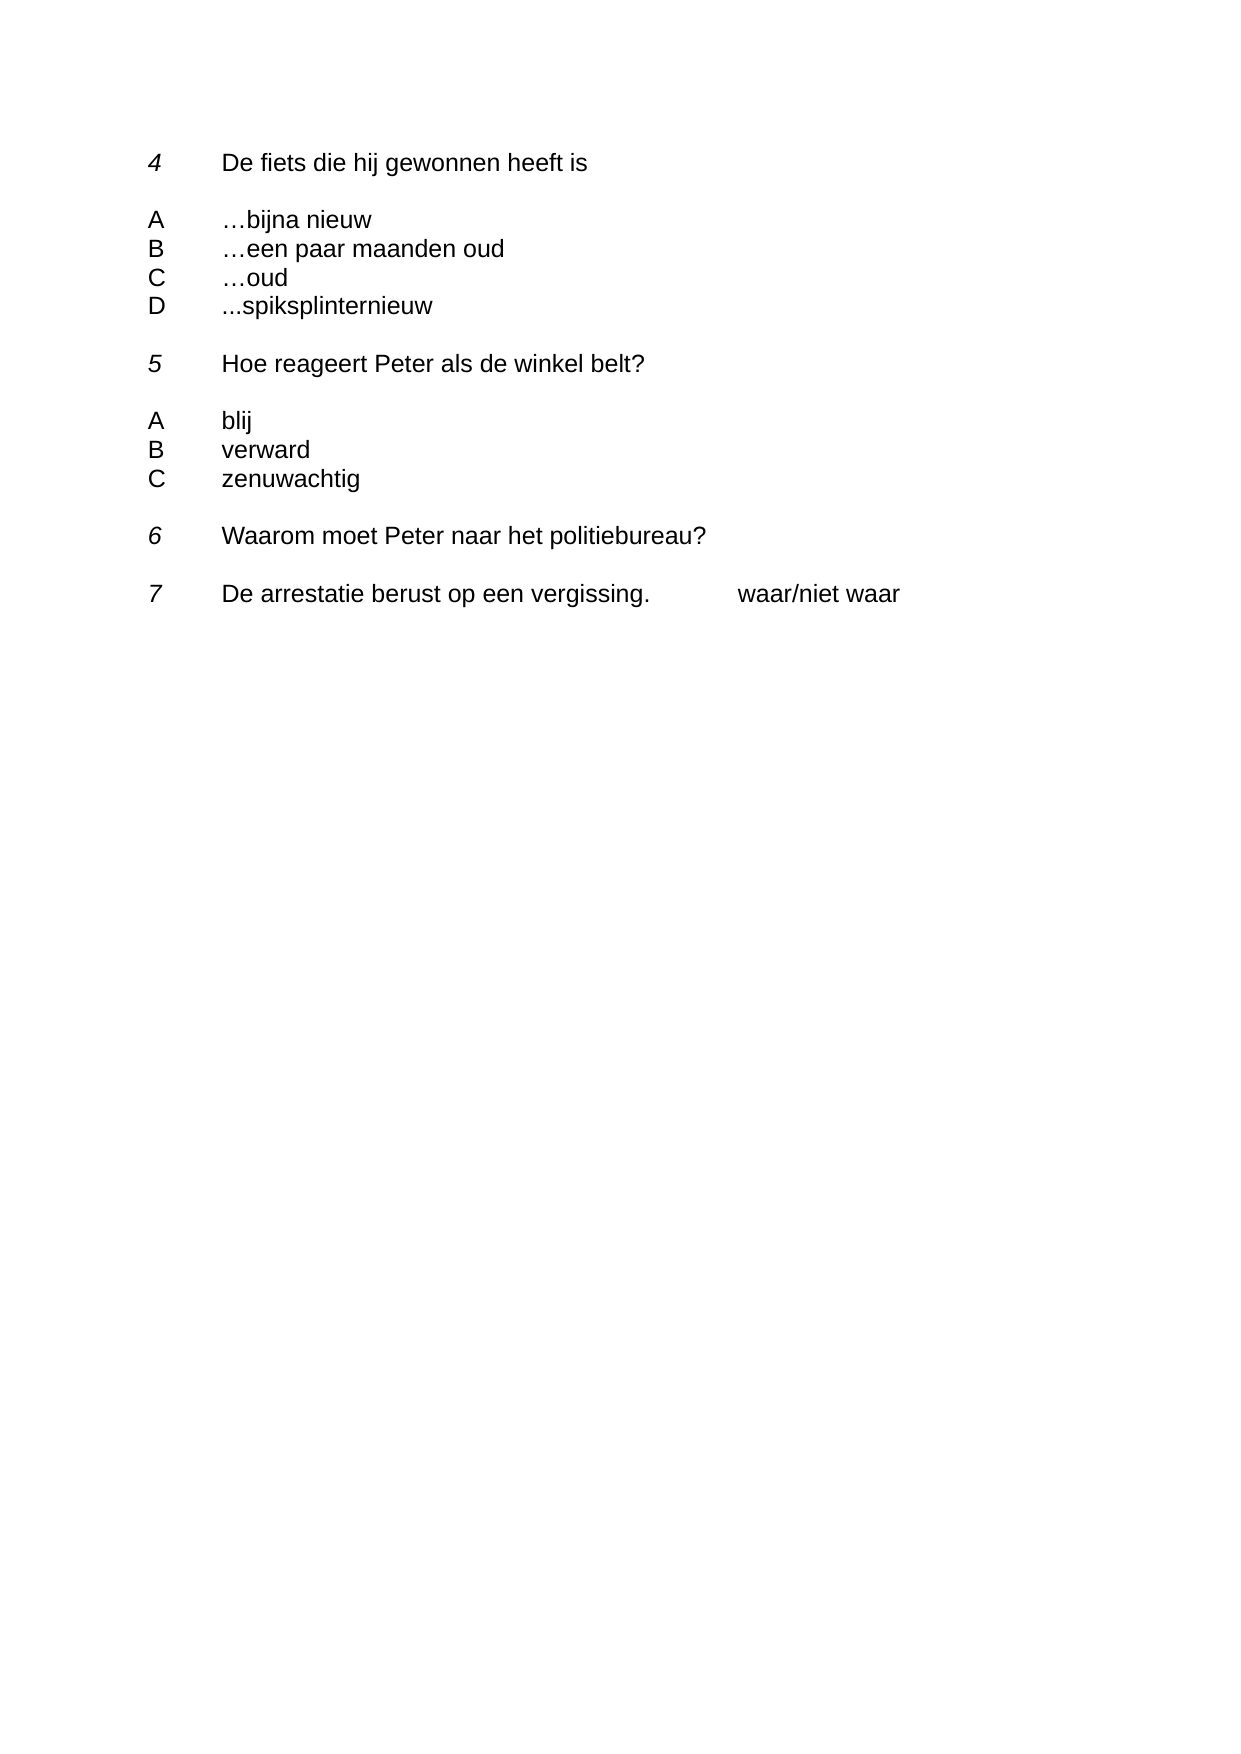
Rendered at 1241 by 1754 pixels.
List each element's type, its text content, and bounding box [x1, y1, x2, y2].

text 6 Waarom moet Peter naar het politiebureau? [148, 521, 1093, 550]
text 4 De fiets die hij gewonnen heeft is [148, 148, 1093, 176]
text C zenuwachtig [148, 464, 1093, 493]
text C …oud [148, 263, 1093, 291]
text 7 De arrestatie berust op een vergissing. waar/niet waar [148, 579, 1093, 608]
text D ...spiksplinternieuw [148, 291, 1093, 320]
text B verward [148, 435, 1093, 464]
text B …een paar maanden oud [148, 234, 1093, 263]
text 5 Hoe reageert Peter als de winkel belt? [148, 349, 1093, 378]
text A …bijna nieuw [148, 205, 1093, 234]
text A blij [148, 406, 1093, 435]
